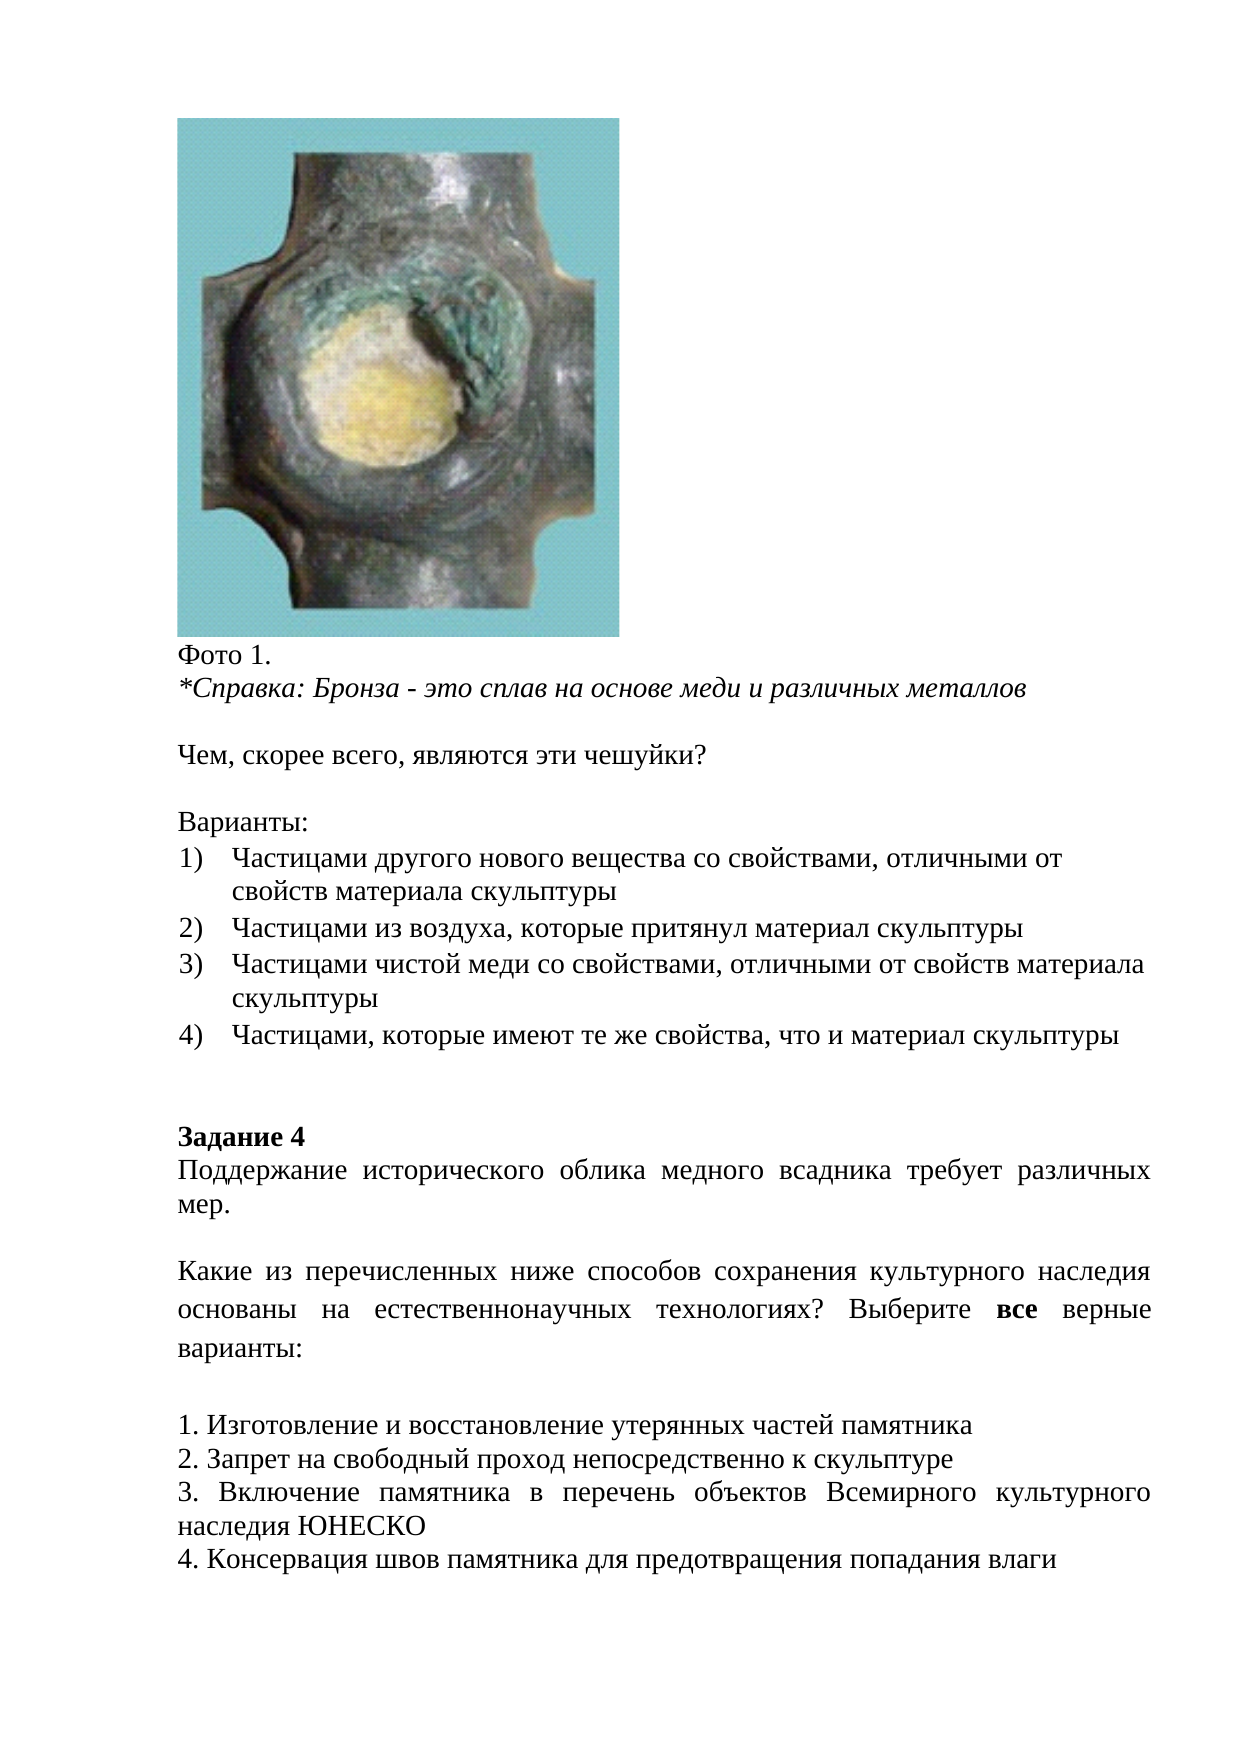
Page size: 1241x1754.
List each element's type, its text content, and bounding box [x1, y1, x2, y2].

text 4. Консервация швов памятника для предотвращения попадания влаги [177, 1541, 1152, 1575]
text 2. Запрет на свободный проход непосредственно к скульптуре [177, 1441, 1152, 1474]
table_cell 2) [177, 908, 230, 945]
picture [177, 118, 620, 637]
text Какие из перечисленных ниже способов сохранения культурного наследия основаны на естественнонаучных технологиях? Выберите все верные варианты: [177, 1253, 1152, 1364]
text 1. Изготовление и восстановление утерянных частей памятника [177, 1407, 1152, 1441]
text Поддержание исторического облика медного всадника требует различных мер. [177, 1152, 1152, 1219]
table_cell Частицами чистой меди со свойствами, отличными от свойств материала скульптуры [230, 945, 1152, 1015]
text *Справка: Бронза - это сплав на основе меди и различных металлов [177, 670, 1152, 704]
text Чем, скорее всего, являются эти чешуйки? [177, 737, 1152, 771]
table_cell Частицами из воздуха, которые притянул материал скульптуры [230, 908, 1152, 945]
text Варианты: [177, 804, 1152, 838]
table_header Частицами другого нового вещества со свойствами, отличными от свойств материала скульптуры [230, 838, 1152, 908]
table_header 1) [177, 838, 230, 908]
table_cell 4) [177, 1015, 230, 1052]
table_cell 3) [177, 945, 230, 1015]
text 3. Включение памятника в перечень объектов Всемирного культурного наследия ЮНЕСКО [177, 1474, 1152, 1541]
text Фото 1. [177, 637, 1152, 670]
table_cell Частицами, которые имеют те же свойства, что и материал скульптуры [230, 1015, 1152, 1052]
text Задание 4 [177, 1119, 1152, 1152]
